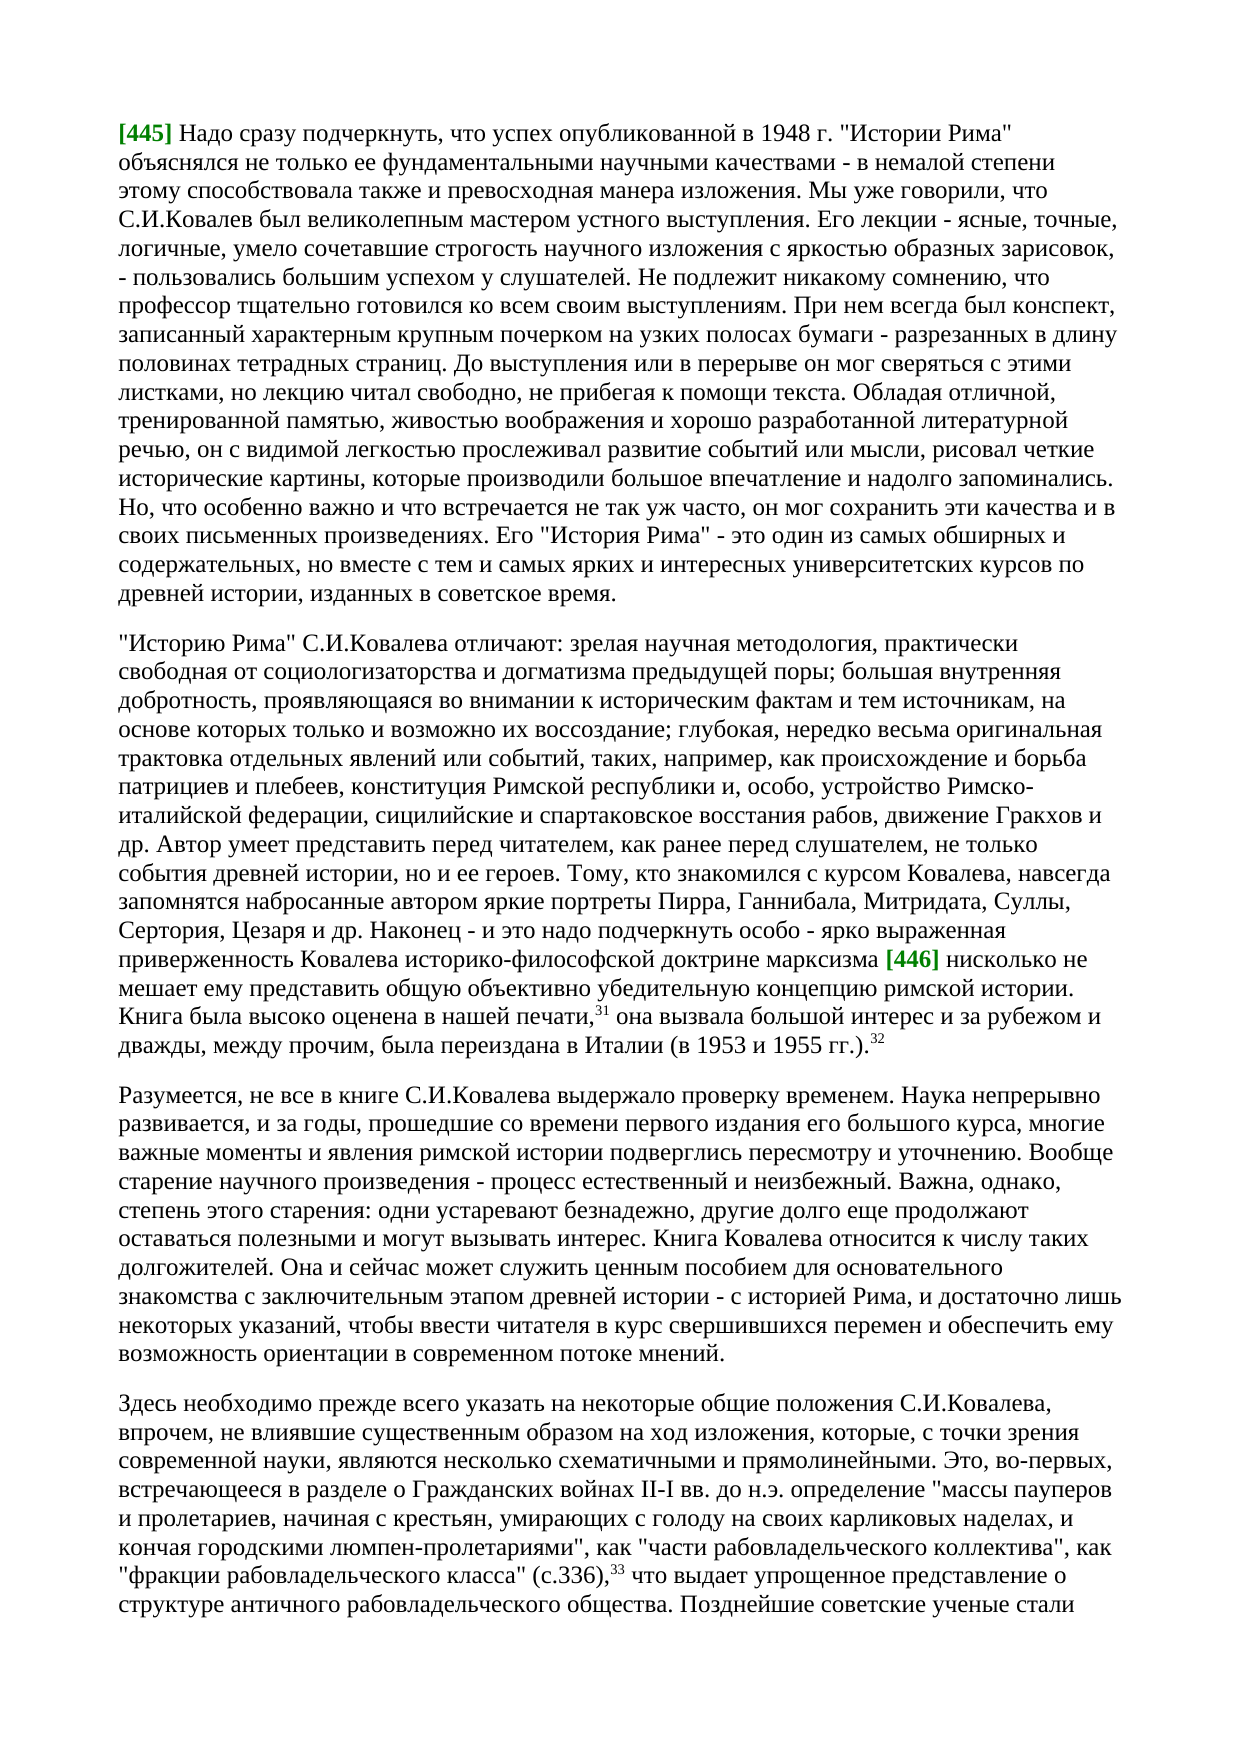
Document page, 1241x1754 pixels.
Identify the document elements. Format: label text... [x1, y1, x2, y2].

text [118, 1388, 1122, 1618]
text [445] Надо сразу подчеркнуть, что успех опубликованной в 1948 г. "Истории Рима" объяснялся не только ее фундаментальными научными качествами - в немалой степени этому способствовала также и превосходная манера изложения. Мы уже говорили, что С.И.Ковалев был великолепным мастером устного выступления. Его лекции - ясные, точные, логичные, умело сочетавшие строгость научного изложения с яркостью образных зарисовок, - пользовались большим успехом у слушателей. Не подлежит никакому сомнению, что профессор тщательно готовился ко всем своим выступлениям. При нем всегда был конспект, записанный характерным крупным почерком на узких полосах бумаги - разрезанных в длину половинах тетрадных страниц. До выступления или в перерыве он мог сверяться с этими листками, но лекцию читал свободно, не прибегая к помощи текста. Обладая отличной, тренированной памятью, живостью воображения и хорошо разработанной литературной речью, он с видимой легкостью прослеживал развитие событий или мысли, рисовал четкие исторические картины, которые производили большое впечатление и надолго запоминались. Но, что особенно важно и что встречается не так уж часто, он мог сохранить эти качества и в своих письменных произведениях. Его "История Рима" - это один из самых обширных и содержательных, но вместе с тем и самых ярких и интересных университетских курсов по древней истории, изданных в советское время. [118, 118, 1122, 607]
text Разумеется, не все в книге С.И.Ковалева выдержало проверку временем. Наука непрерывно развивается, и за годы, прошедшие со времени первого издания его большого курса, многие важные моменты и явления римской истории подверглись пересмотру и уточнению. Вообще старение научного произведения - процесс естественный и неизбежный. Важна, однако, степень этого старения: одни устаревают безнадежно, другие долго еще продолжают оставаться полезными и могут вызывать интерес. Книга Ковалева относится к числу таких долгожителей. Она и сейчас может служить ценным пособием для основательного знакомства с заключительным этапом древней истории - с историей Рима, и достаточно лишь некоторых указаний, чтобы ввести читателя в курс свершившихся перемен и обеспечить ему возможность ориентации в современном потоке мнений. [118, 1080, 1122, 1367]
text "Историю Рима" С.И.Ковалева отличают: зрелая научная методология, практически свободная от социологизаторства и догматизма предыдущей поры; большая внутренняя добротность, проявляющаяся во внимании к историческим фактам и тем источникам, на основе которых только и возможно их воссоздание; глубокая, нередко весьма оригинальная трактовка отдельных явлений или событий, таких, например, как происхождение и борьба патрициев и плебеев, конституция Римской республики и, особо, устройство Римско-италийской федерации, сицилийские и спартаковское восстания рабов, движение Гракхов и др. Автор умеет представить перед читателем, как ранее перед слушателем, не только события древней истории, но и ее героев. Тому, кто знакомился с курсом Ковалева, навсегда запомнятся набросанные автором яркие портреты Пирра, Ганнибала, Митридата, Суллы, Сертория, Цезаря и др. Наконец - и это надо подчеркнуть особо - ярко выраженная приверженность Ковалева историко-философской доктрине марксизма [446] нисколько не мешает ему представить общую объективно убедительную концепцию римской истории. Книга была высоко оценена в нашей печати,31 она вызвала большой интерес и за рубежом и дважды, между прочим, была переиздана в Италии (в 1953 и 1955 гг.).32 [118, 628, 1122, 1059]
